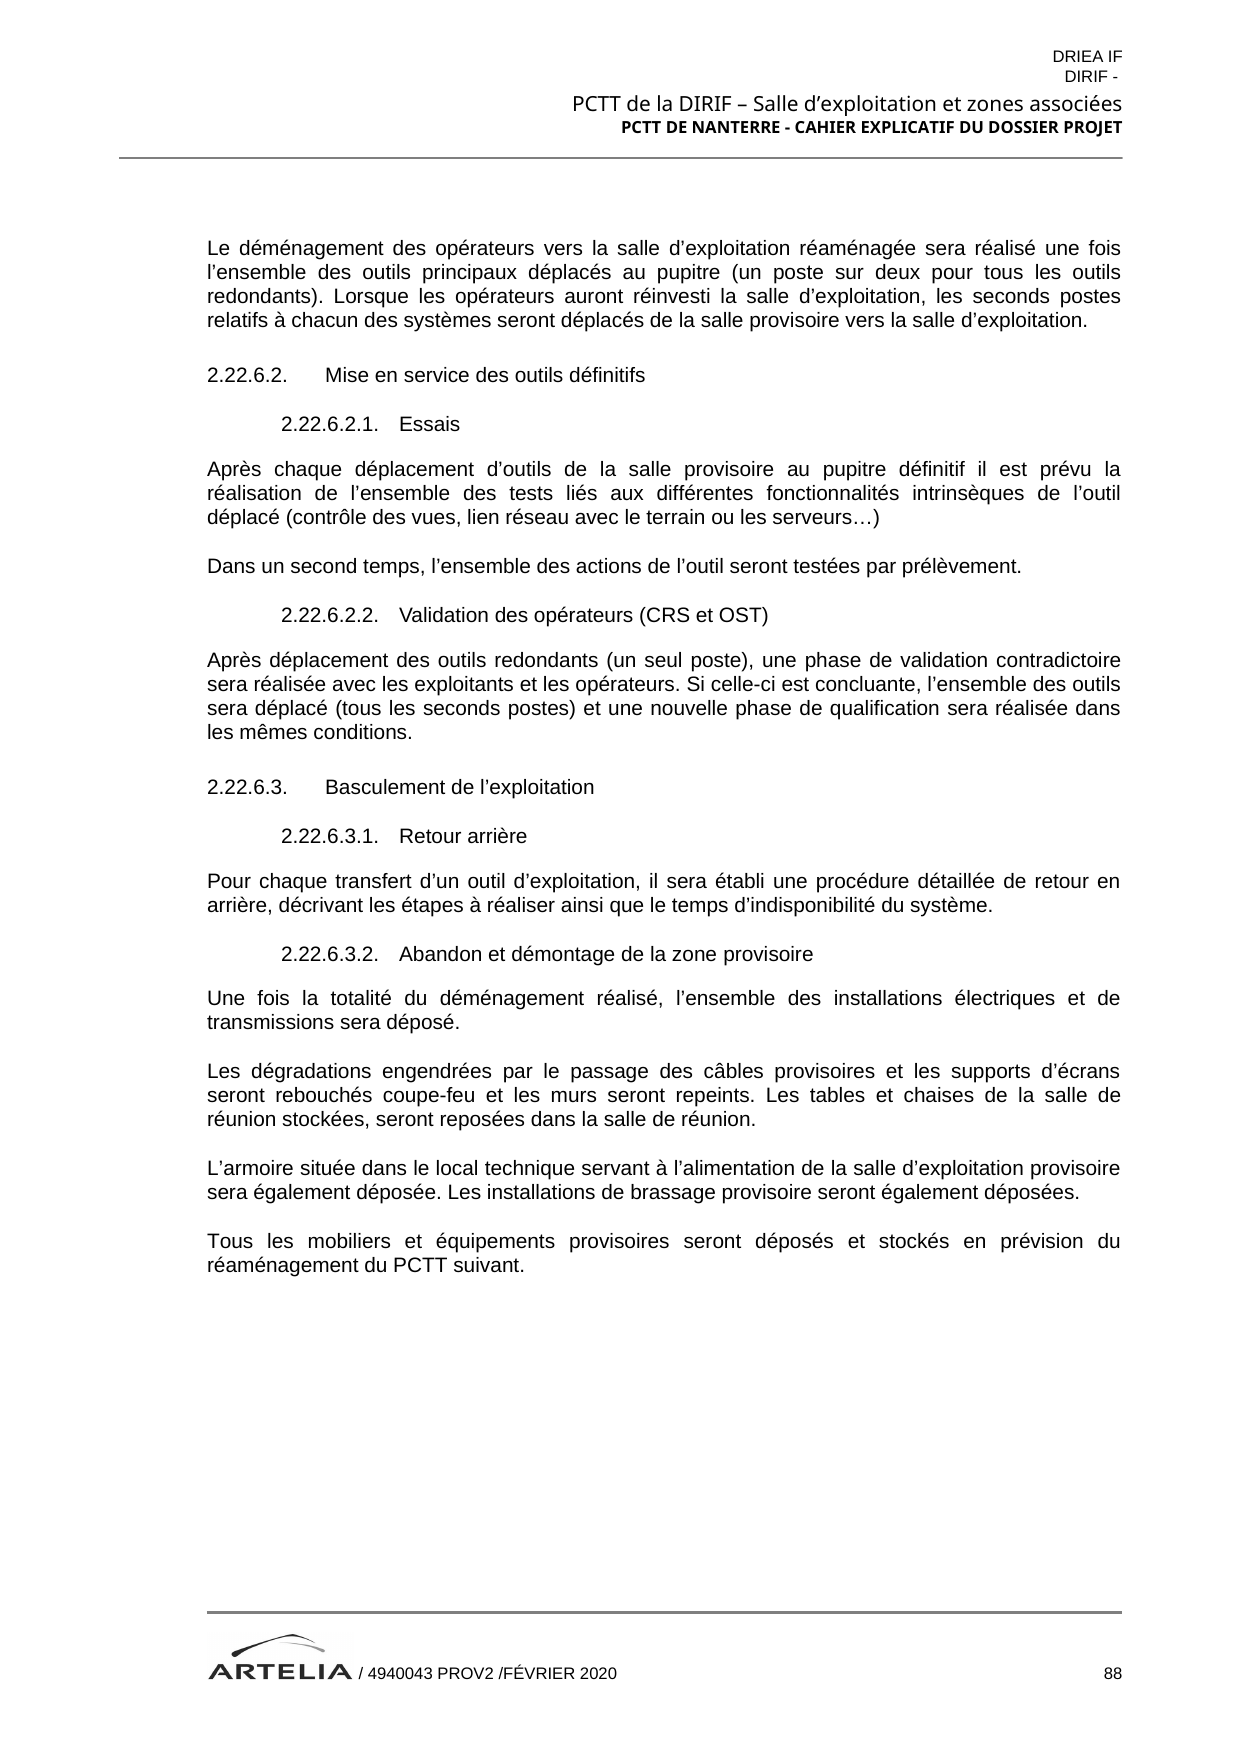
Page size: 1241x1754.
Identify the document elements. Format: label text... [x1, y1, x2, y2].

subtitle Validation des opérateurs (CRS et OST) [281, 603, 1122, 627]
text Tous les mobiliers et équipements provisoires seront déposés et stockés en prévision du réaménagement du PCTT suivant. [207, 1229, 1122, 1277]
subtitle Essais [281, 412, 1122, 436]
text Une fois la totalité du déménagement réalisé, l’ensemble des installations électriques et de transmissions sera déposé. [207, 986, 1122, 1034]
text Dans un second temps, l’ensemble des actions de l’outil seront testées par prélèvement. [207, 554, 1122, 578]
subtitle Mise en service des outils définitifs [207, 363, 1122, 387]
text Les dégradations engendrées par le passage des câbles provisoires et les supports d’écrans seront rebouchés coupe-feu et les murs seront repeints. Les tables et chaises de la salle de réunion stockées, seront reposées dans la salle de réunion. [207, 1059, 1122, 1131]
subtitle Basculement de l’exploitation [207, 775, 1122, 799]
text L’armoire située dans le local technique servant à l’alimentation de la salle d’exploitation provisoire sera également déposée. Les installations de brassage provisoire seront également déposées. [207, 1156, 1122, 1204]
subtitle Abandon et démontage de la zone provisoire [281, 941, 1122, 965]
text Après déplacement des outils redondants (un seul poste), une phase de validation contradictoire sera réalisée avec les exploitants et les opérateurs. Si celle-ci est concluante, l’ensemble des outils sera déplacé (tous les seconds postes) et une nouvelle phase de qualification sera réalisée dans les mêmes conditions. [207, 648, 1122, 743]
text Après chaque déplacement d’outils de la salle provisoire au pupitre définitif il est prévu la réalisation de l’ensemble des tests liés aux différentes fonctionnalités intrinsèques de l’outil déplacé (contrôle des vues, lien réseau avec le terrain ou les serveurs…) [207, 457, 1122, 529]
subtitle Retour arrière [281, 824, 1122, 848]
text Pour chaque transfert d’un outil d’exploitation, il sera établi une procédure détaillée de retour en arrière, décrivant les étapes à réaliser ainsi que le temps d’indisponibilité du système. [207, 868, 1122, 916]
text Le déménagement des opérateurs vers la salle d’exploitation réaménagée sera réalisé une fois l’ensemble des outils principaux déplacés au pupitre (un poste sur deux pour tous les outils redondants). Lorsque les opérateurs auront réinvesti la salle d’exploitation, les seconds postes relatifs à chacun des systèmes seront déplacés de la salle provisoire vers la salle d’exploitation. [207, 236, 1122, 332]
